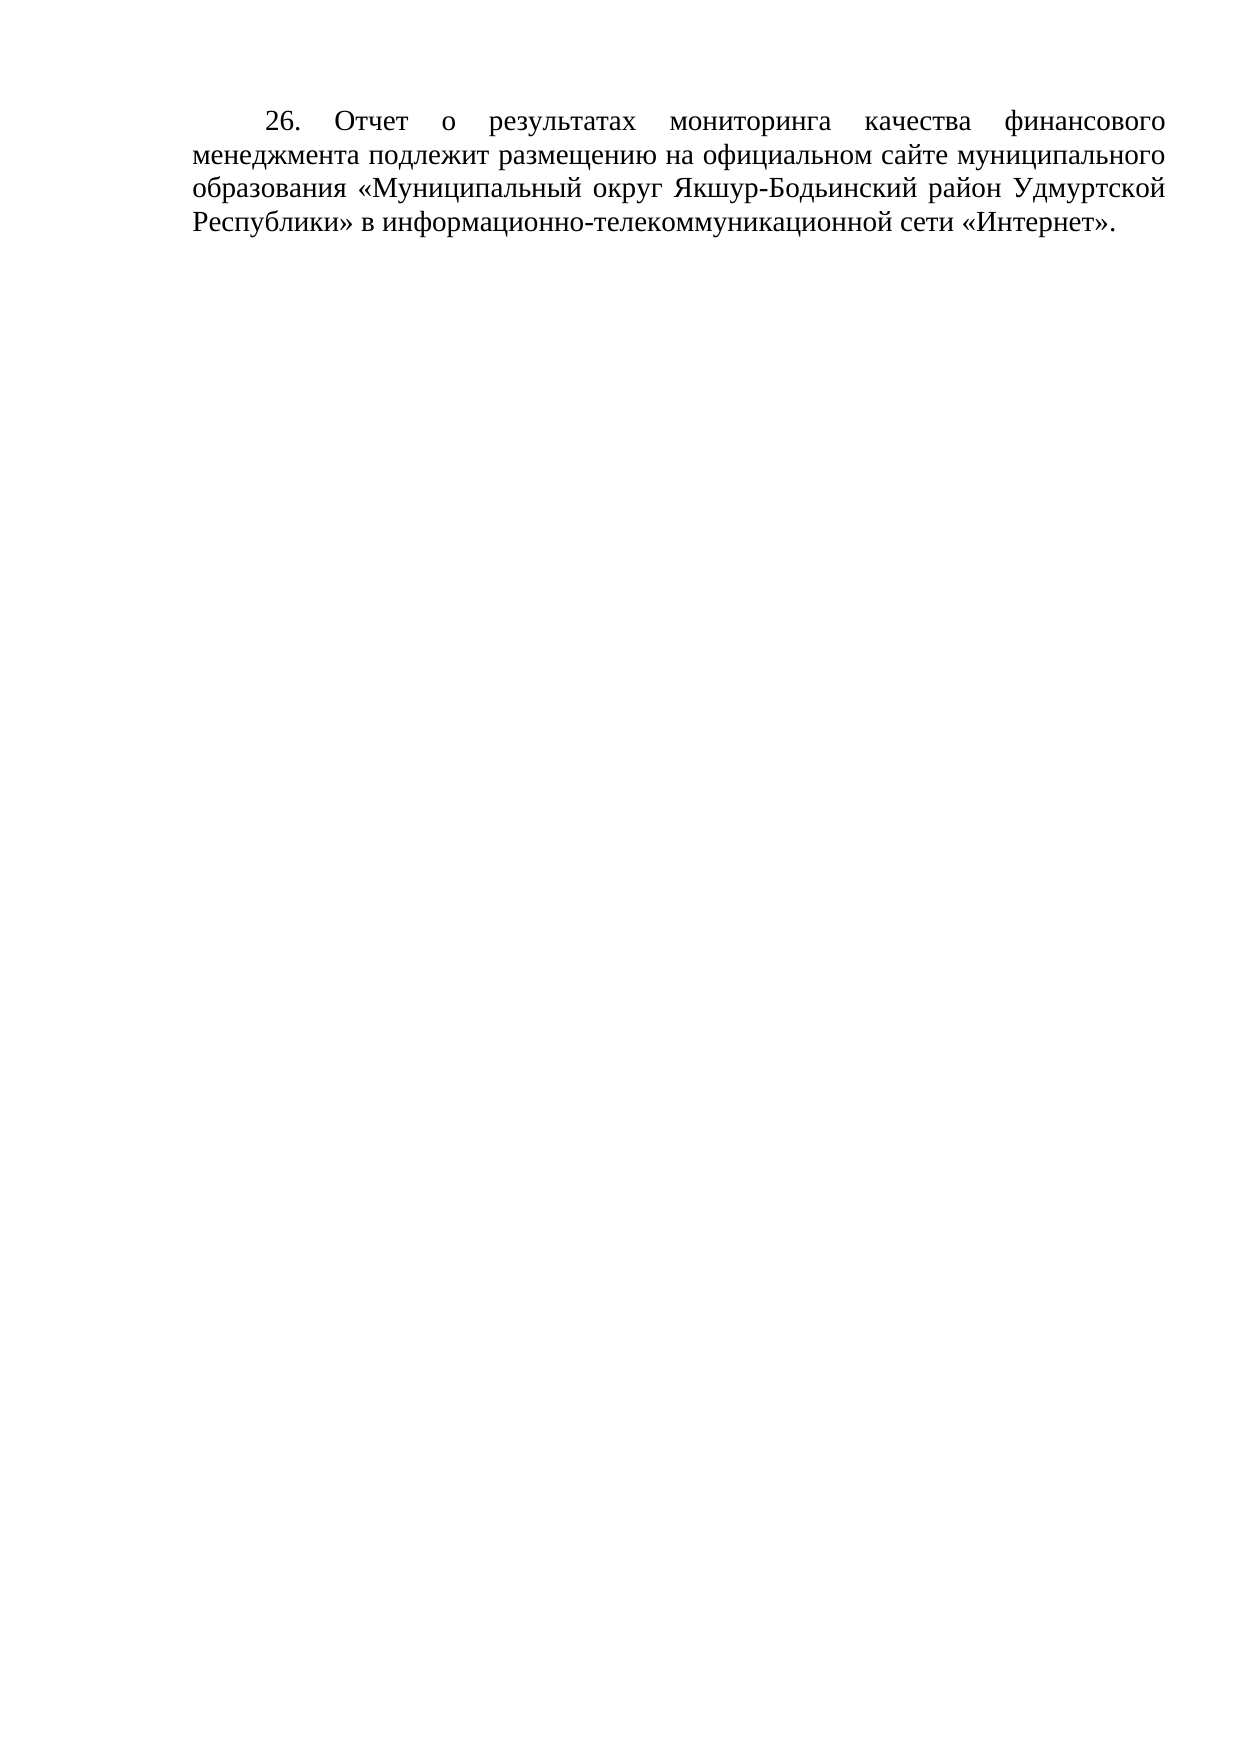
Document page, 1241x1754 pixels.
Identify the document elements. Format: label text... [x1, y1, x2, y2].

text 26. Отчет о результатах мониторинга качества финансового менеджмента подлежит размещению на официальном сайте муниципального образования «Муниципальный округ Якшур-Бодьинский район Удмуртской Республики» в информационно-телекоммуникационной сети «Интернет». [192, 103, 1166, 237]
